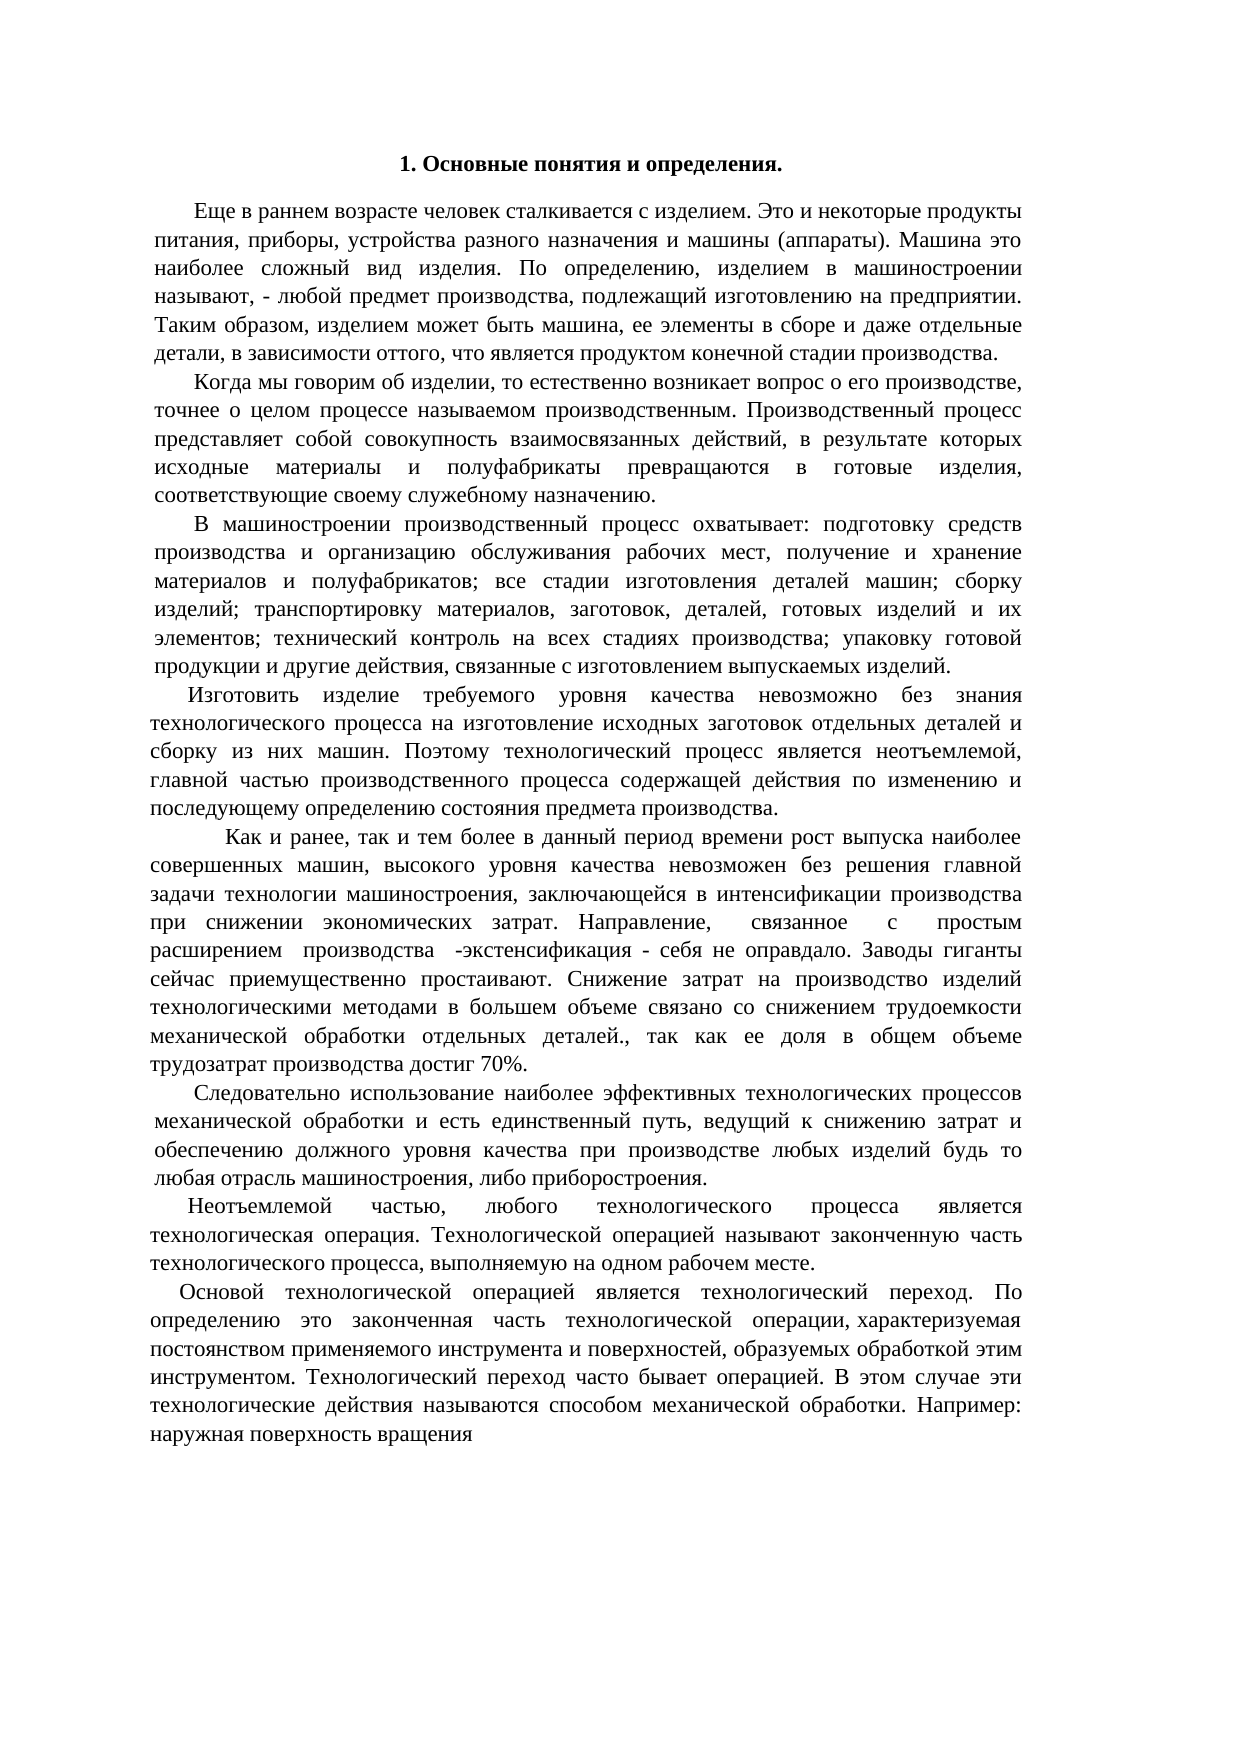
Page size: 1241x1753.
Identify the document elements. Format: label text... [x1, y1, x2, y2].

text В машиностроении производственный процесс охватывает: подготовку средств производства и организацию обслуживания рабочих мест, получение и хранение материалов и полуфабрикатов; все стадии изготовления деталей машин; сборку изделий; транспортировку материалов, заготовок, деталей, готовых изделий и их элементов; технический контроль на всех стадиях производства; упаковку готовой продукции и другие действия, связанные с изготовлением выпускаемых изделий. [154, 510, 1023, 678]
text Еще в раннем возрасте человек сталкивается с изделием. Это и некоторые продукты питания, приборы, устройства разного назначения и машины (аппараты). Машина это наиболее сложный вид изделия. По определению, изделием в машиностроении называют, - любой предмет производства, подлежащий изготовлению на предприятии. Таким образом, изделием может быть машина, ее элементы в сборе и даже отдельные детали, в зависимости оттого, что является продуктом конечной стадии производства. [154, 197, 1023, 366]
text 1. Основные понятия и определения. [158, 150, 1023, 176]
text Неотъемлемой частью, любого технологического процесса является технологическая операция. Технологической операцией называют законченную часть технологического процесса, выполняемую на одном рабочем месте. [150, 1192, 1023, 1276]
text Когда мы говорим об изделии, то естественно возникает вопрос о его производстве, точнее о целом процессе называемом производственным. Производственный процесс представляет собой совокупность взаимосвязанных действий, в результате которых исходные материалы и полуфабрикаты превращаются в готовые изделия, соответствующие своему служебному назначению. [154, 368, 1023, 508]
text Следовательно использование наиболее эффективных технологических процессов механической обработки и есть единственный путь, ведущий к снижению затрат и обеспечению должного уровня качества при производстве любых изделий будь то любая отрасль машиностроения, либо приборостроения. [154, 1079, 1023, 1190]
text Основой технологической операцией является технологический переход. По определению это законченная часть технологической операции, характеризуемая постоянством применяемого инструмента и поверхностей, образуемых обработкой этим инструментом. Технологический переход часто бывает операцией. В этом случае эти технологические действия называются способом механической обработки. Например: наружная поверхность вращения [150, 1278, 1023, 1446]
text Как и ранее, так и тем более в данный период времени рост выпуска наиболее совершенных машин, высокого уровня качества невозможен без решения главной задачи технологии машиностроения, заключающейся в интенсификации производства при снижении экономических затрат. Направление, связанное с простым расширением производства -экстенсификация - себя не оправдало. Заводы гиганты сейчас приемущественно простаивают. Снижение затрат на производство изделий технологическими методами в большем объеме связано со снижением трудоемкости механической обработки отдельных деталей., так как ее доля в общем объеме трудозатрат производства достиг 70%. [150, 823, 1023, 1077]
text Изготовить изделие требуемого уровня качества невозможно без знания технологического процесса на изготовление исходных заготовок отдельных деталей и сборку из них машин. Поэтому технологический процесс является неотъемлемой, главной частью производственного процесса содержащей действия по изменению и последующему определению состояния предмета производства. [150, 681, 1023, 821]
